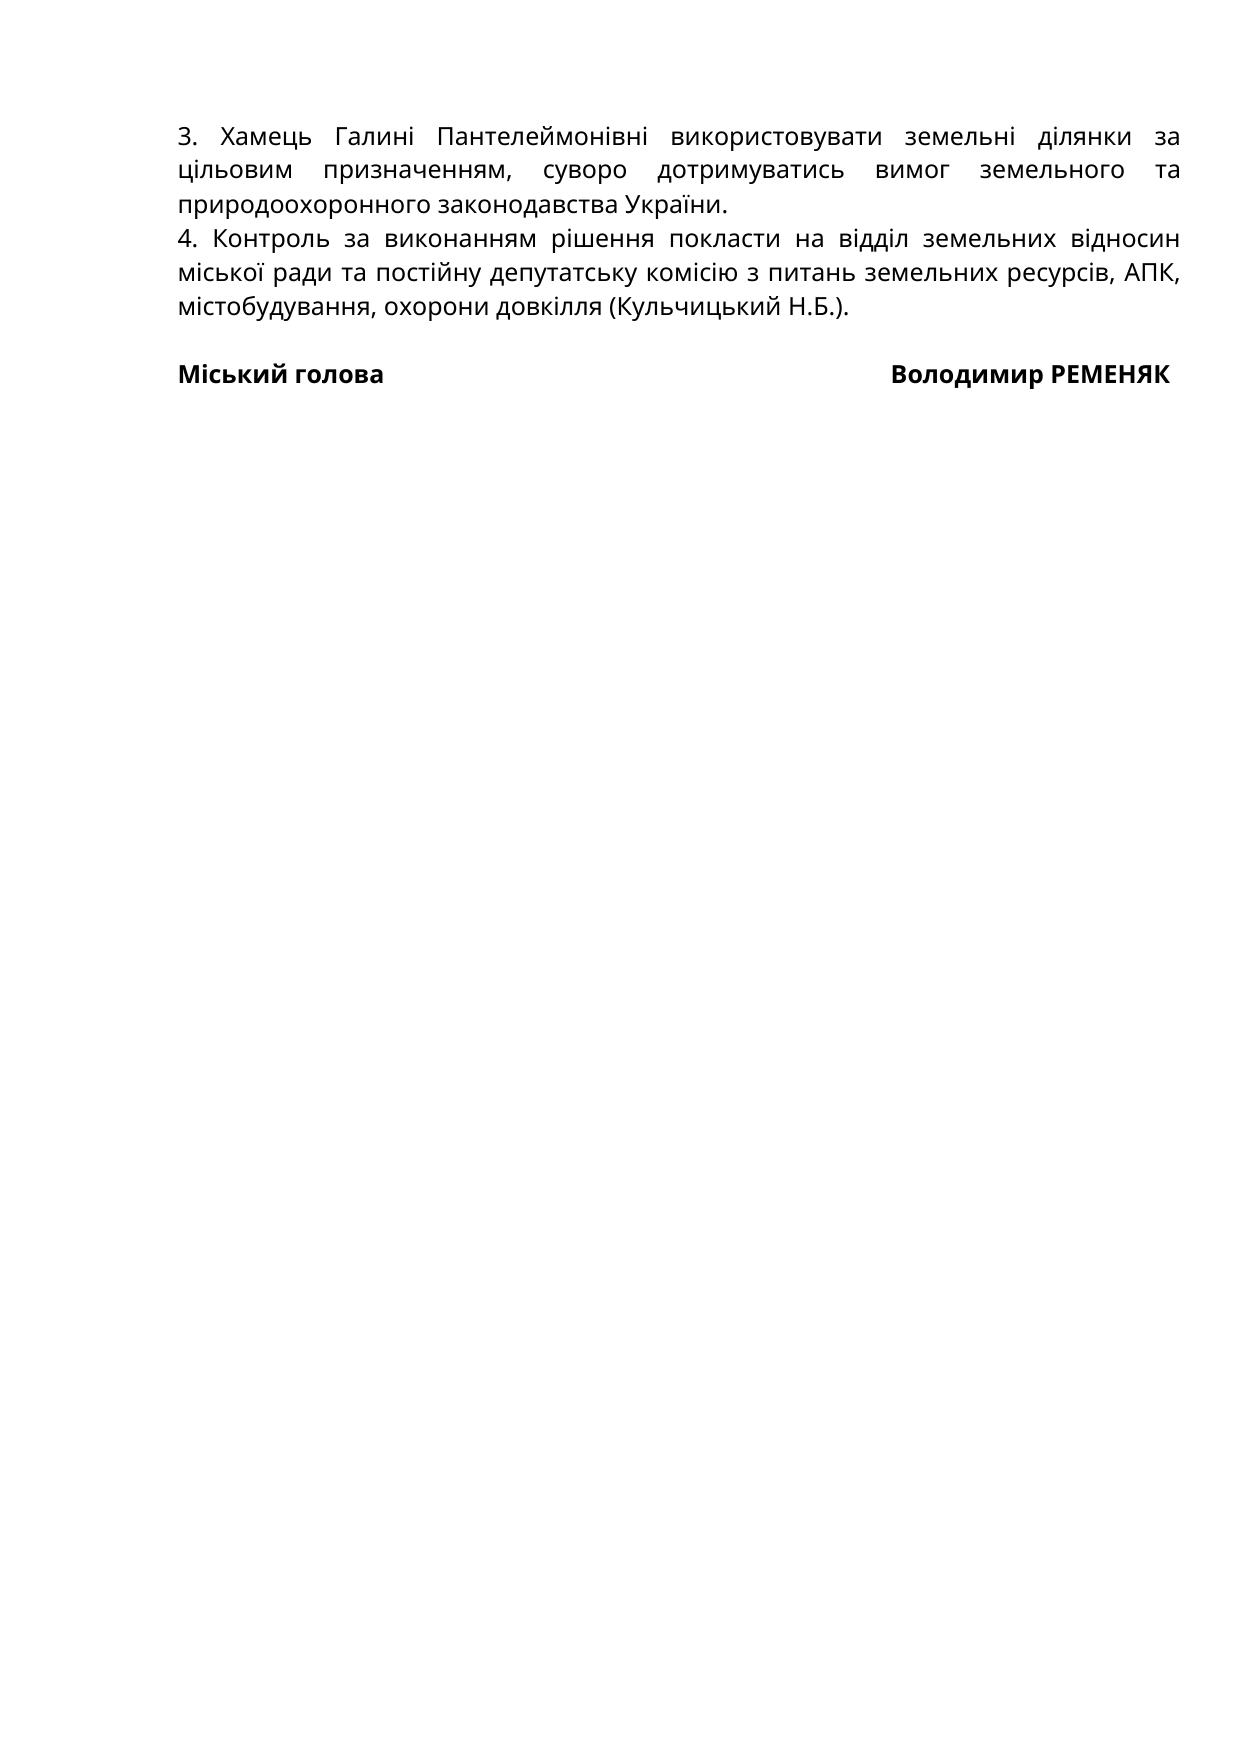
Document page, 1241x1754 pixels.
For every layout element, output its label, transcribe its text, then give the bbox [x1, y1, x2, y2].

text 4. Контроль за виконанням рішення покласти на відділ земельних відносин міської ради та постійну депутатську комісію з питань земельних ресурсів, АПК, містобудування, охорони довкілля (Кульчицький Н.Б.). [177, 220, 1182, 322]
text Міський голова Володимир РЕМЕНЯК [177, 357, 1181, 391]
text 3. Хамець Галині Пантелеймонівні використовувати земельні ділянки за цільовим призначенням, суворо дотримуватись вимог земельного та природоохоронного законодавства України. [177, 118, 1182, 220]
